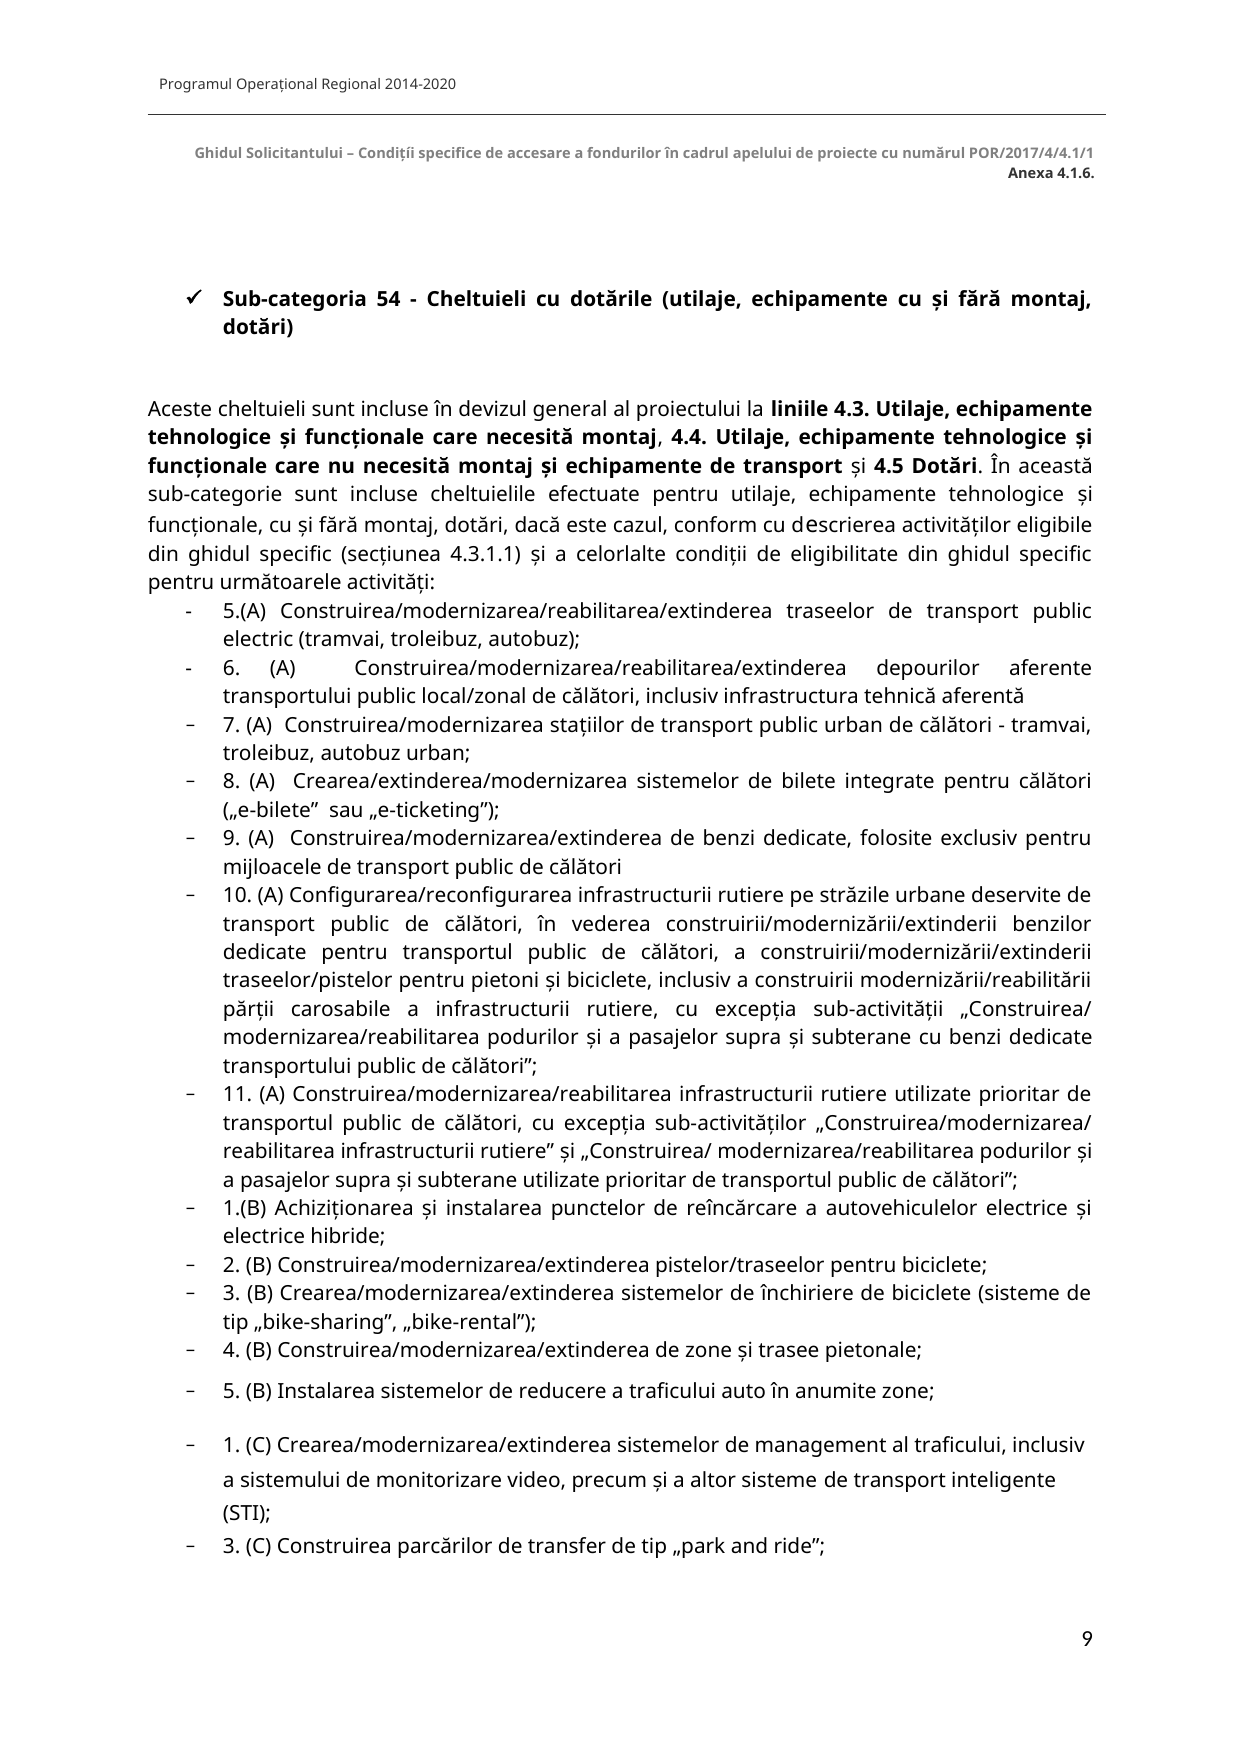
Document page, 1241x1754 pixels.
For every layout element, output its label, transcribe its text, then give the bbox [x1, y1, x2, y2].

list 5.(A) Construirea/modernizarea/reabilitarea/extinderea traseelor de transport public electric (tramvai, troleibuz, autobuz); [185, 596, 1093, 653]
list 3. (B) Crearea/modernizarea/extinderea sistemelor de închiriere de biciclete (sisteme de tip „bike-sharing”, „bike-rental”); [185, 1278, 1093, 1335]
list 1. (C) Crearea/modernizarea/extinderea sistemelor de management al traficului, inclusiv a sistemului de monitorizare video, precum și a altor sisteme de transport inteligente (STI); [185, 1430, 1093, 1527]
list Sub-categoria 54 - Cheltuieli cu dotările (utilaje, echipamente cu și fără montaj, dotări) [185, 284, 1093, 341]
text Aceste cheltuieli sunt incluse în devizul general al proiectului la liniile 4.3. Utilaje, echipamente tehnologice şi funcţionale care necesită montaj, 4.4. Utilaje, echipamente tehnologice şi funcţionale care nu necesită montaj şi echipamente de transport şi 4.5 Dotări. În această sub-categorie sunt incluse cheltuielile efectuate pentru utilaje, echipamente tehnologice şi funcţionale, cu şi fără montaj, dotări, dacă este cazul, conform cu descrierea activităţilor eligibile din ghidul specific (secţiunea 4.3.1.1) şi a celorlalte condiţii de eligibilitate din ghidul specific pentru următoarele activităţi: [148, 394, 1093, 596]
list 1.(B) Achiziționarea și instalarea punctelor de reîncărcare a autovehiculelor electrice și electrice hibride; [185, 1193, 1093, 1250]
list 9. (A) Construirea/modernizarea/extinderea de benzi dedicate, folosite exclusiv pentru mijloacele de transport public de călători [185, 823, 1093, 880]
list 4. (B) Construirea/modernizarea/extinderea de zone și trasee pietonale; [185, 1335, 1093, 1364]
list 5. (B) Instalarea sistemelor de reducere a traficului auto în anumite zone; [185, 1376, 1093, 1405]
list 11. (A) Construirea/modernizarea/reabilitarea infrastructurii rutiere utilizate prioritar de transportul public de călători, cu excepţia sub-activităţilor „Construirea/modernizarea/ reabilitarea infrastructurii rutiere” şi „Construirea/ modernizarea/reabilitarea podurilor şi a pasajelor supra şi subterane utilizate prioritar de transportul public de călători”; [185, 1079, 1093, 1193]
list 6. (A) Construirea/modernizarea/reabilitarea/extinderea depourilor aferente transportului public local/zonal de călători, inclusiv infrastructura tehnică aferentă [185, 653, 1093, 710]
list 10. (A) Configurarea/reconfigurarea infrastructurii rutiere pe străzile urbane deservite de transport public de călători, în vederea construirii/modernizării/extinderii benzilor dedicate pentru transportul public de călători, a construirii/modernizării/extinderii traseelor/pistelor pentru pietoni și biciclete, inclusiv a construirii modernizării/reabilitării părţii carosabile a infrastructurii rutiere, cu excepţia sub-activităţii „Construirea/ modernizarea/reabilitarea podurilor şi a pasajelor supra şi subterane cu benzi dedicate transportului public de călători”; [185, 880, 1093, 1079]
list 3. (C) Construirea parcărilor de transfer de tip „park and ride”; [185, 1531, 1093, 1559]
list 8. (A) Crearea/extinderea/modernizarea sistemelor de bilete integrate pentru călători („e-bilete” sau „e-ticketing”); [185, 767, 1093, 823]
list 2. (B) Construirea/modernizarea/extinderea pistelor/traseelor pentru biciclete; [185, 1250, 1093, 1278]
list 7. (A) Construirea/modernizarea stațiilor de transport public urban de călători - tramvai, troleibuz, autobuz urban; [185, 710, 1093, 767]
